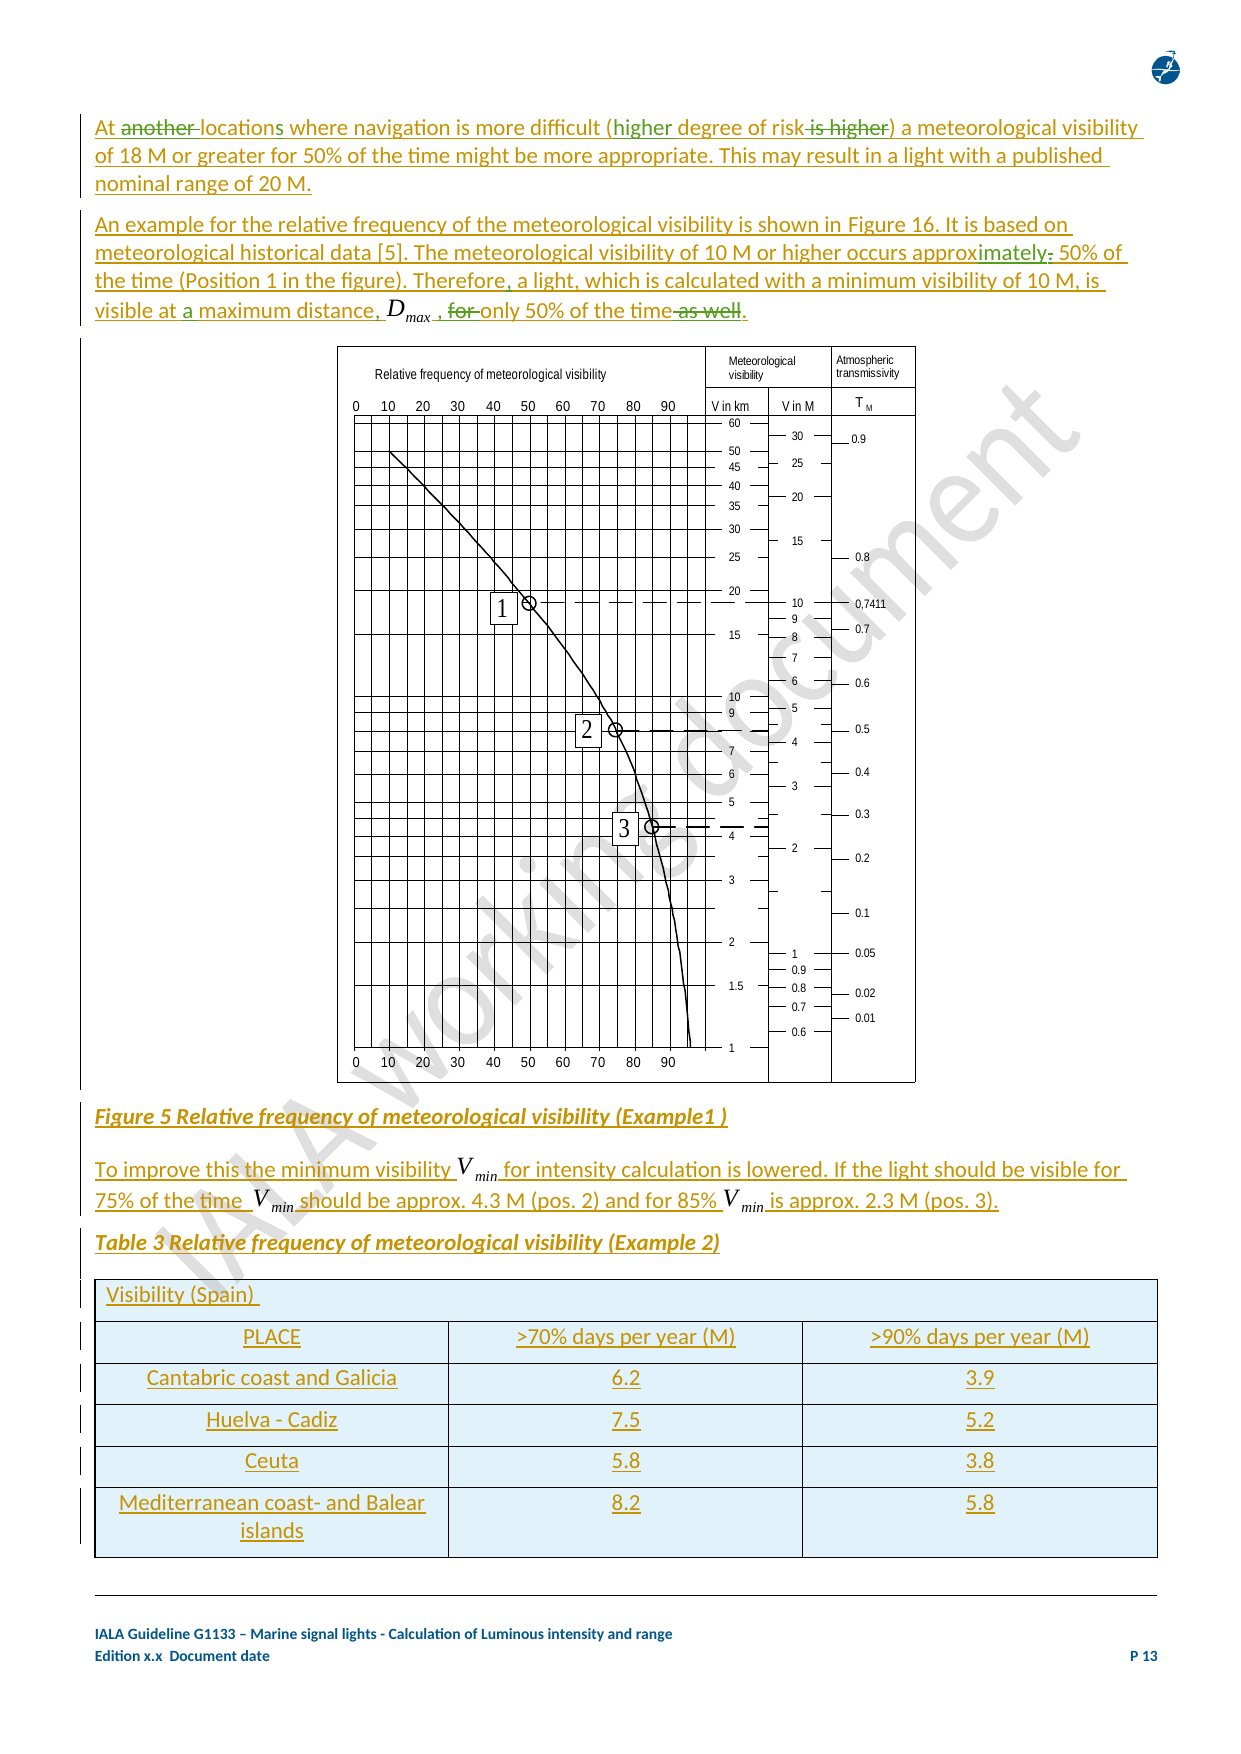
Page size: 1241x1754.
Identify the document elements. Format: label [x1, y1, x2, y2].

picture [1120, 0, 1239, 119]
